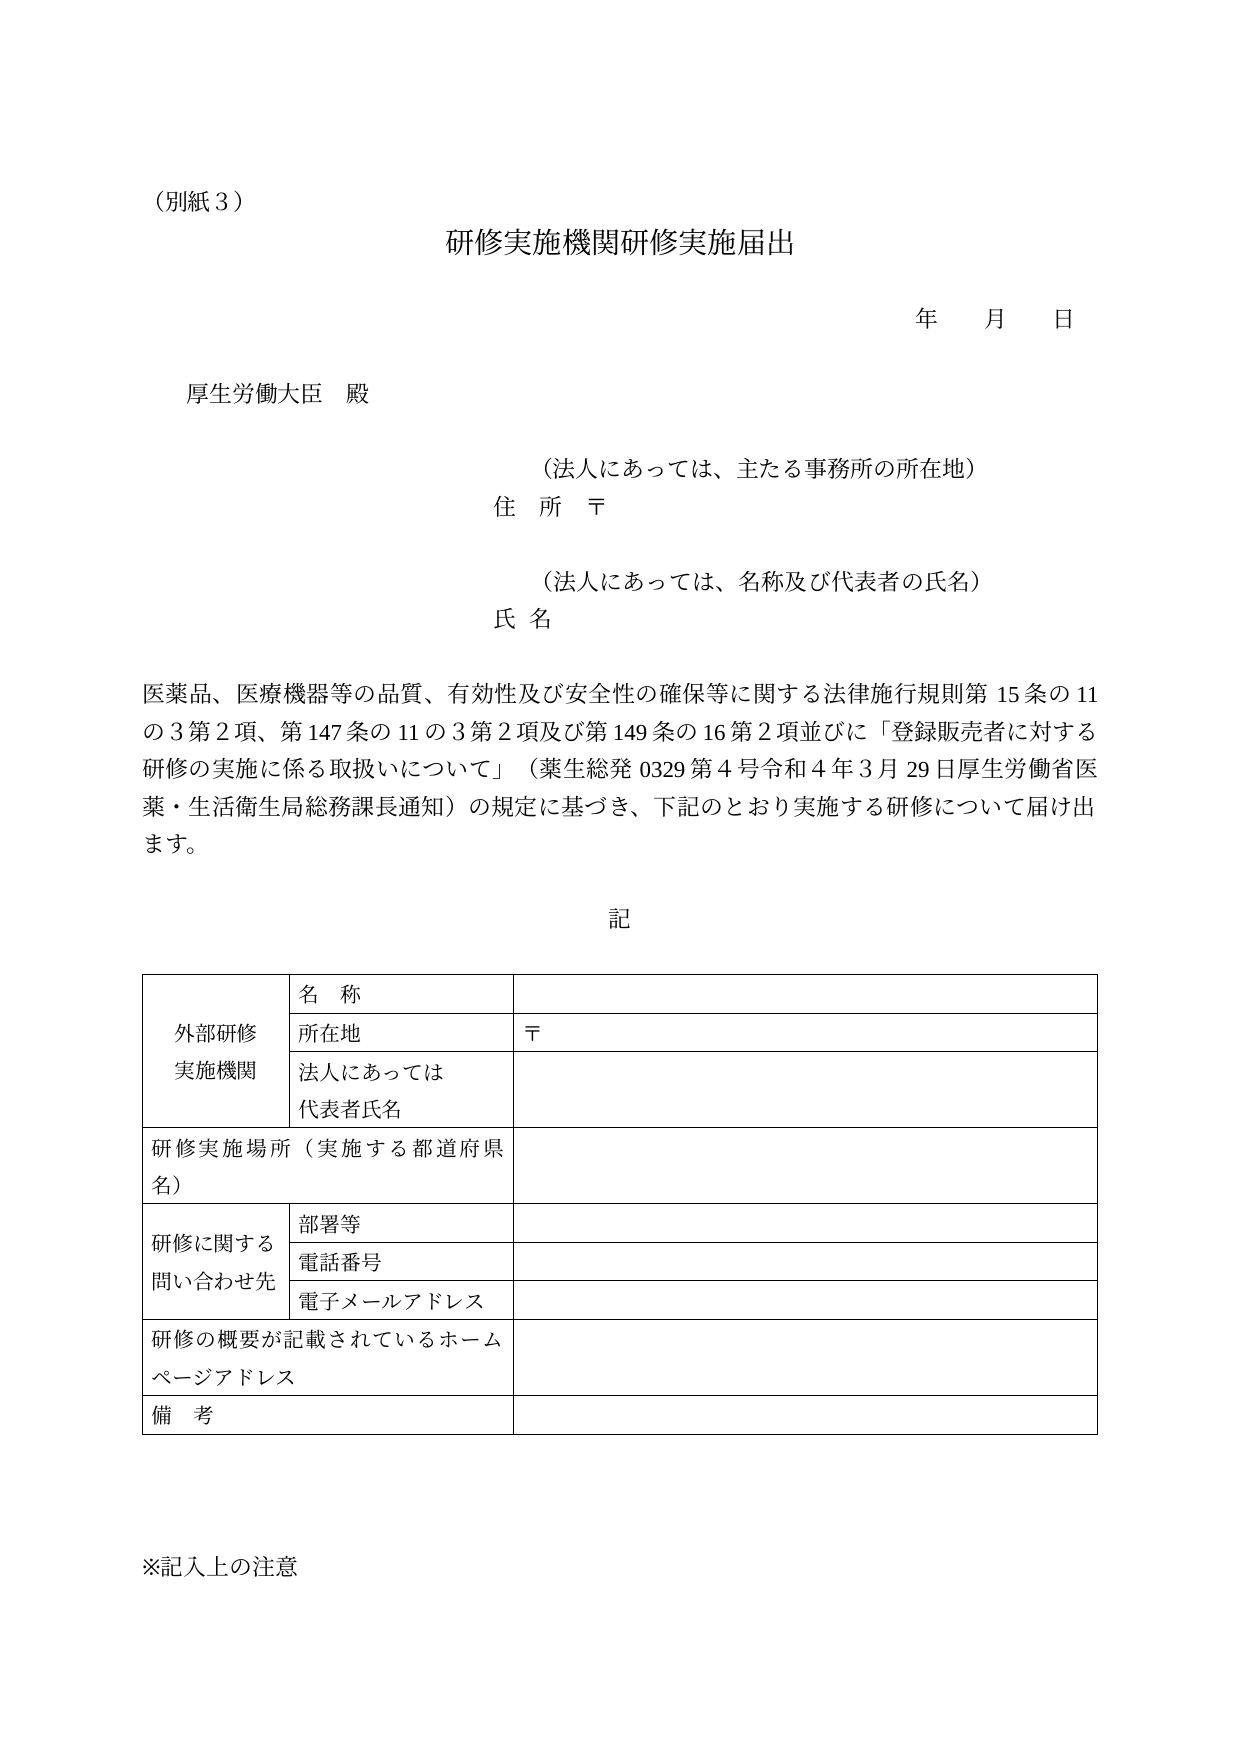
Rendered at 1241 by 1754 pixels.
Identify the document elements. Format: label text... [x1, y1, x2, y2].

table_cell 所在地 [290, 1014, 513, 1051]
text 住 所 〒 [493, 487, 1098, 524]
table_cell [514, 1243, 1097, 1280]
table_header [514, 975, 1097, 1013]
table_header 外部研修 実施機関 [143, 975, 289, 1127]
table_cell 研修の概要が記載されているホームページアドレス [143, 1320, 513, 1395]
text 氏 名 [493, 599, 1098, 637]
table_cell 備 考 [143, 1396, 513, 1433]
table_cell [514, 1281, 1097, 1319]
text 記 [142, 899, 1098, 937]
text 厚生労働大臣 殿 [165, 374, 1098, 412]
table_cell 電話番号 [290, 1243, 513, 1280]
text 年 月 日 [142, 299, 1076, 337]
table_cell 〒 [514, 1014, 1097, 1051]
table_cell [514, 1128, 1097, 1203]
text （別紙３） [142, 182, 1098, 220]
text 研修実施機関研修実施届出 [142, 220, 1098, 262]
table_header 名 称 [290, 975, 513, 1013]
text ※記入上の注意 [142, 1547, 1098, 1584]
text （法人にあっては、主たる事務所の所在地） [493, 449, 1098, 487]
text （法人にあっては、名称及び代表者の氏名） [493, 562, 1098, 599]
table_cell 研修に関する 問い合わせ先 [143, 1204, 289, 1319]
text 医薬品、医療機器等の品質、有効性及び安全性の確保等に関する法律施行規則第15条の11の３第２項、第147条の11の３第２項及び第149条の16第２項並びに「登録販売者に対する研修の実施に係る取扱いについて」（薬生総発0329第４号令和４年３月29日厚生労働省医薬・生活衛生局総務課長通知）の規定に基づき、下記のとおり実施する研修について届け出ます。 [142, 674, 1098, 862]
table_cell 研修実施場所（実施する都道府県名） [143, 1128, 513, 1203]
table_cell [514, 1396, 1097, 1433]
table_cell 電子メールアドレス [290, 1281, 513, 1319]
table_cell 法人にあっては 代表者氏名 [290, 1052, 513, 1127]
table_cell [514, 1204, 1097, 1242]
table_cell [514, 1052, 1097, 1127]
table_cell 部署等 [290, 1204, 513, 1242]
table_cell [514, 1320, 1097, 1395]
